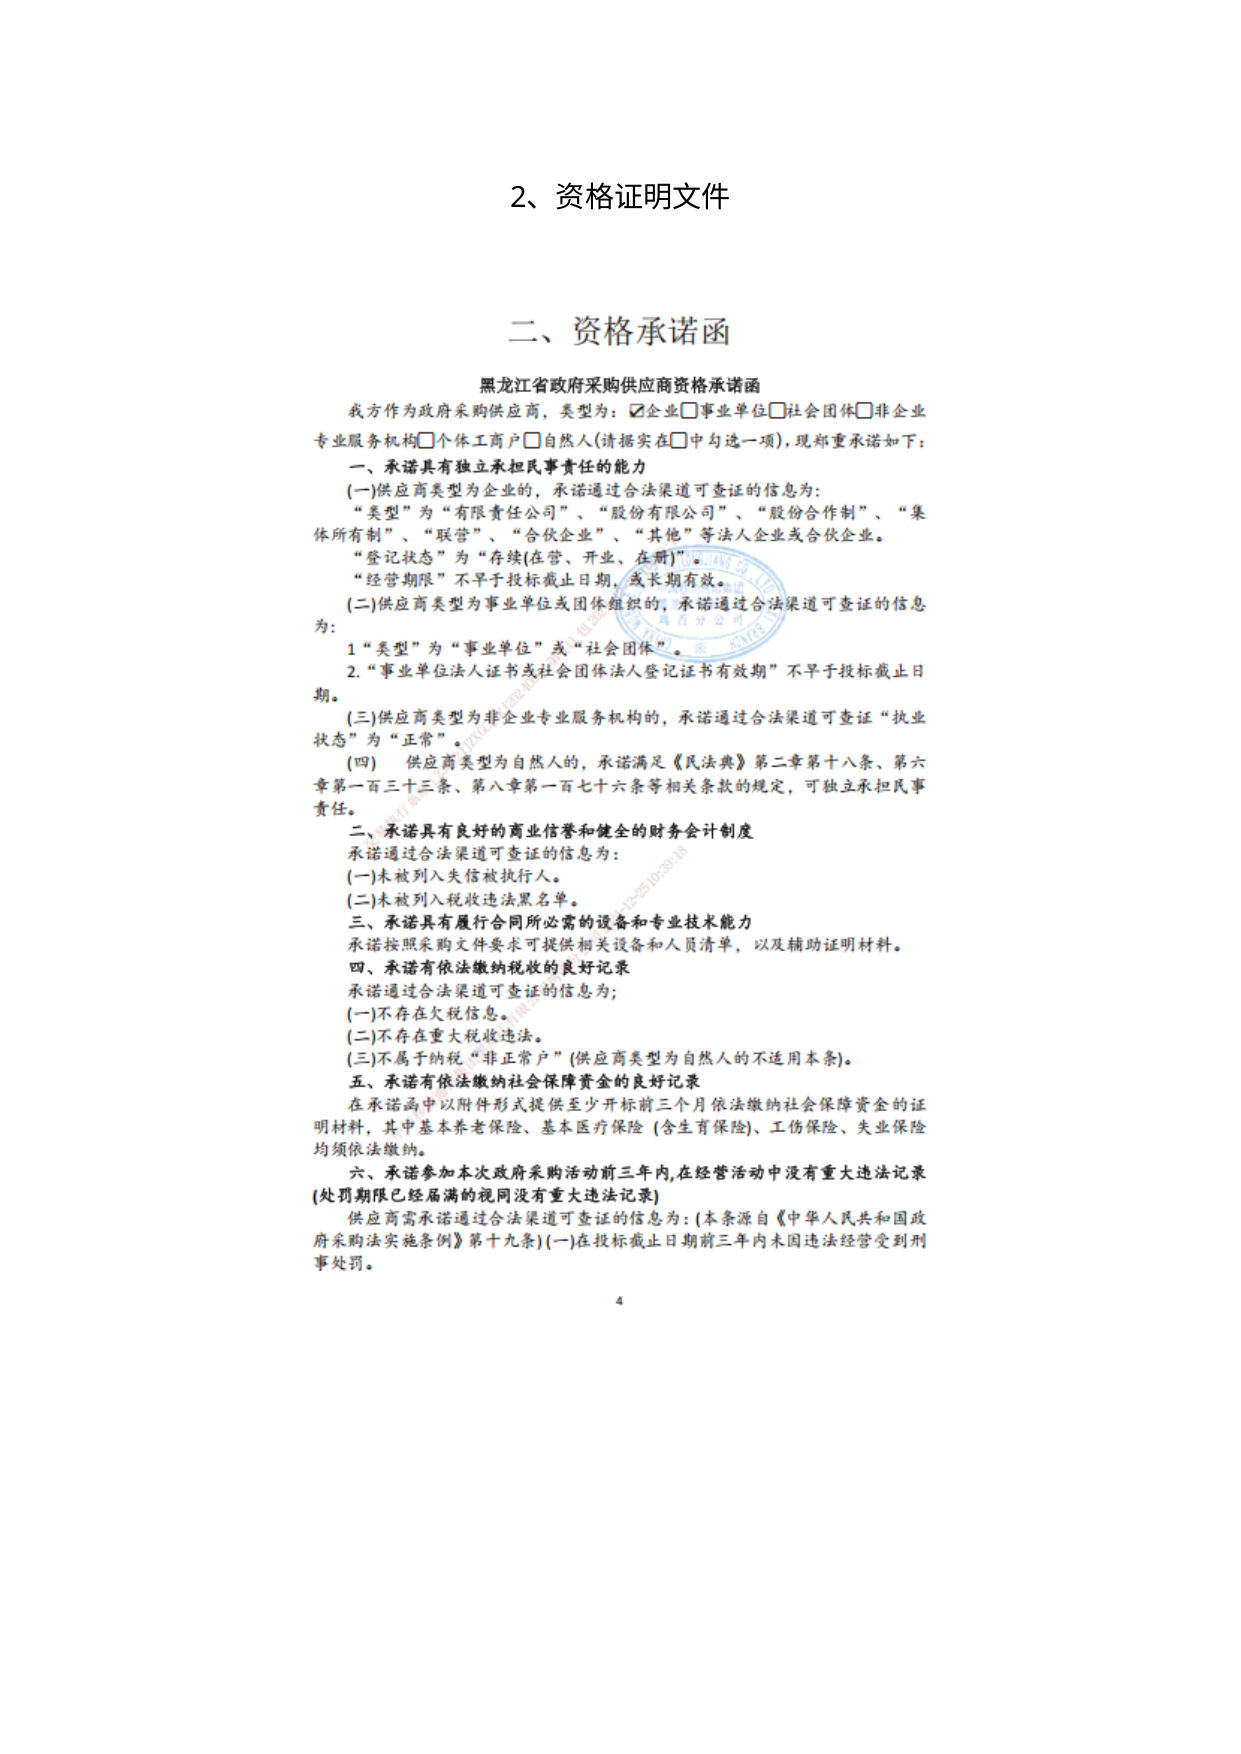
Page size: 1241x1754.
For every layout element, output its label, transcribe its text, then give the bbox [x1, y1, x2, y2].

text 2、资格证明文件 [187, 162, 1053, 227]
picture [187, 227, 1053, 1431]
